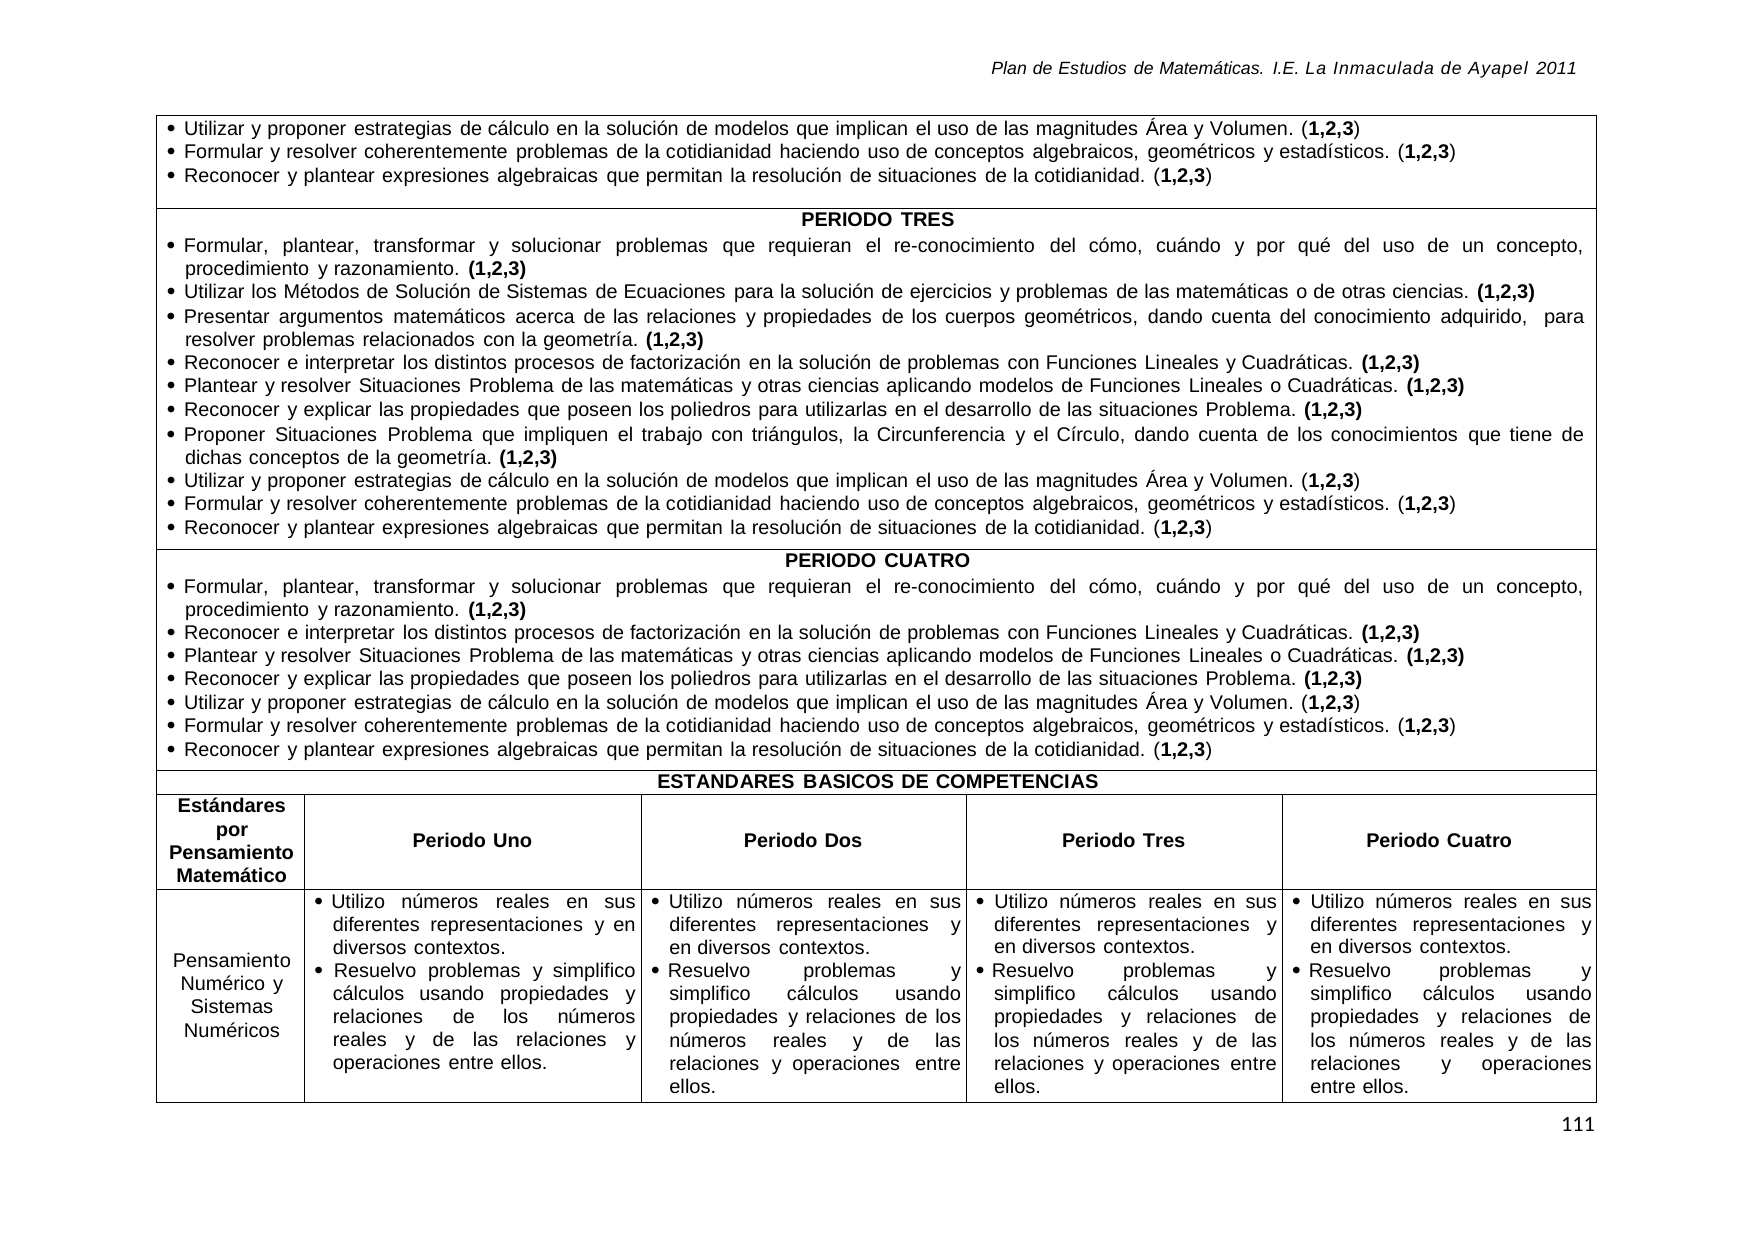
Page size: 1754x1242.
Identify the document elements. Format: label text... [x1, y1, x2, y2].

table_cell Periodo Uno [305, 795, 641, 888]
table_header  Utilizar y proponer estrategias de cálculo en la solución de modelos que implican el uso de las magnitudes Área y Volumen. (1,2,3)  Formular y resolver coherentemente problemas de la cotidianidad haciendo uso de conceptos algebraicos, geométricos y estadísticos. (1,2,3)  Reconocer y plantear expresiones algebraicas que permitan la resolución de situaciones de la cotidianidad. (1,2,3) [157, 116, 1596, 208]
table_cell Estándares por Pensamiento Matemático [157, 795, 304, 888]
table_cell PERIODO TRES  Formular, plantear, transformar y solucionar problemas que requieran el re-conocimiento del cómo, cuándo y por qué del uso de un concepto, procedimiento y razonamiento. (1,2,3)  Utilizar los Métodos de Solución de Sistemas de Ecuaciones para la solución de ejercicios y problemas de las matemáticas o de otras ciencias. (1,2,3)  Presentar argumentos matemáticos acerca de las relaciones y propiedades de los cuerpos geométricos, dando cuenta del conocimiento adquirido, para resolver problemas relacionados con la geometría. (1,2,3)  Reconocer e interpretar los distintos procesos de factorización en la solución de problemas con Funciones Lineales y Cuadráticas. (1,2,3)  Plantear y resolver Situaciones Problema de las matemáticas y otras ciencias aplicando modelos de Funciones Lineales o Cuadráticas. (1,2,3)  Reconocer y explicar las propiedades que poseen los poliedros para utilizarlas en el desarrollo de las situaciones Problema. (1,2,3)  Proponer Situaciones Problema que impliquen el trabajo con triángulos, la Circunferencia y el Círculo, dando cuenta de los conocimientos que tiene de dichas conceptos de la geometría. (1,2,3)  Utilizar y proponer estrategias de cálculo en la solución de modelos que implican el uso de las magnitudes Área y Volumen. (1,2,3)  Formular y resolver coherentemente problemas de la cotidianidad haciendo uso de conceptos algebraicos, geométricos y estadísticos. (1,2,3)  Reconocer y plantear expresiones algebraicas que permitan la resolución de situaciones de la cotidianidad. (1,2,3) [157, 209, 1596, 549]
table_cell Pensamiento Numérico y Sistemas Numéricos [157, 890, 304, 1102]
table_cell PERIODO CUATRO  Formular, plantear, transformar y solucionar problemas que requieran el re-conocimiento del cómo, cuándo y por qué del uso de un concepto, procedimiento y razonamiento. (1,2,3)  Reconocer e interpretar los distintos procesos de factorización en la solución de problemas con Funciones Lineales y Cuadráticas. (1,2,3)  Plantear y resolver Situaciones Problema de las matemáticas y otras ciencias aplicando modelos de Funciones Lineales o Cuadráticas. (1,2,3)  Reconocer y explicar las propiedades que poseen los poliedros para utilizarlas en el desarrollo de las situaciones Problema. (1,2,3)  Utilizar y proponer estrategias de cálculo en la solución de modelos que implican el uso de las magnitudes Área y Volumen. (1,2,3)  Formular y resolver coherentemente problemas de la cotidianidad haciendo uso de conceptos algebraicos, geométricos y estadísticos. (1,2,3)  Reconocer y plantear expresiones algebraicas que permitan la resolución de situaciones de la cotidianidad. (1,2,3) [157, 550, 1596, 770]
table_cell  Utilizo números reales en sus diferentes representaciones y en diversos contextos.  Resuelvo problemas y simplifico cálculos usando propiedades y relaciones de los números reales y de las relaciones y operaciones entre ellos. [1283, 890, 1596, 1102]
table_cell Periodo Tres [967, 795, 1282, 888]
table_cell Periodo Dos [642, 795, 966, 888]
table_cell  Utilizo números reales en sus diferentes representaciones y en diversos contextos.  Resuelvo problemas y simplifico cálculos usando propiedades y relaciones de los números reales y de las relaciones y operaciones entre ellos. [305, 890, 641, 1102]
table_cell Periodo Cuatro [1283, 795, 1596, 888]
table_cell ESTANDARES BASICOS DE COMPETENCIAS [157, 771, 1596, 794]
table_cell  Utilizo números reales en sus diferentes representaciones y en diversos contextos.  Resuelvo problemas y simplifico cálculos usando propiedades y relaciones de los números reales y de las relaciones y operaciones entre ellos. [967, 890, 1282, 1102]
table_cell  Utilizo números reales en sus diferentes representaciones y en diversos contextos.  Resuelvo problemas y simplifico cálculos usando propiedades y relaciones de los números reales y de las relaciones y operaciones entre ellos. [642, 890, 966, 1102]
